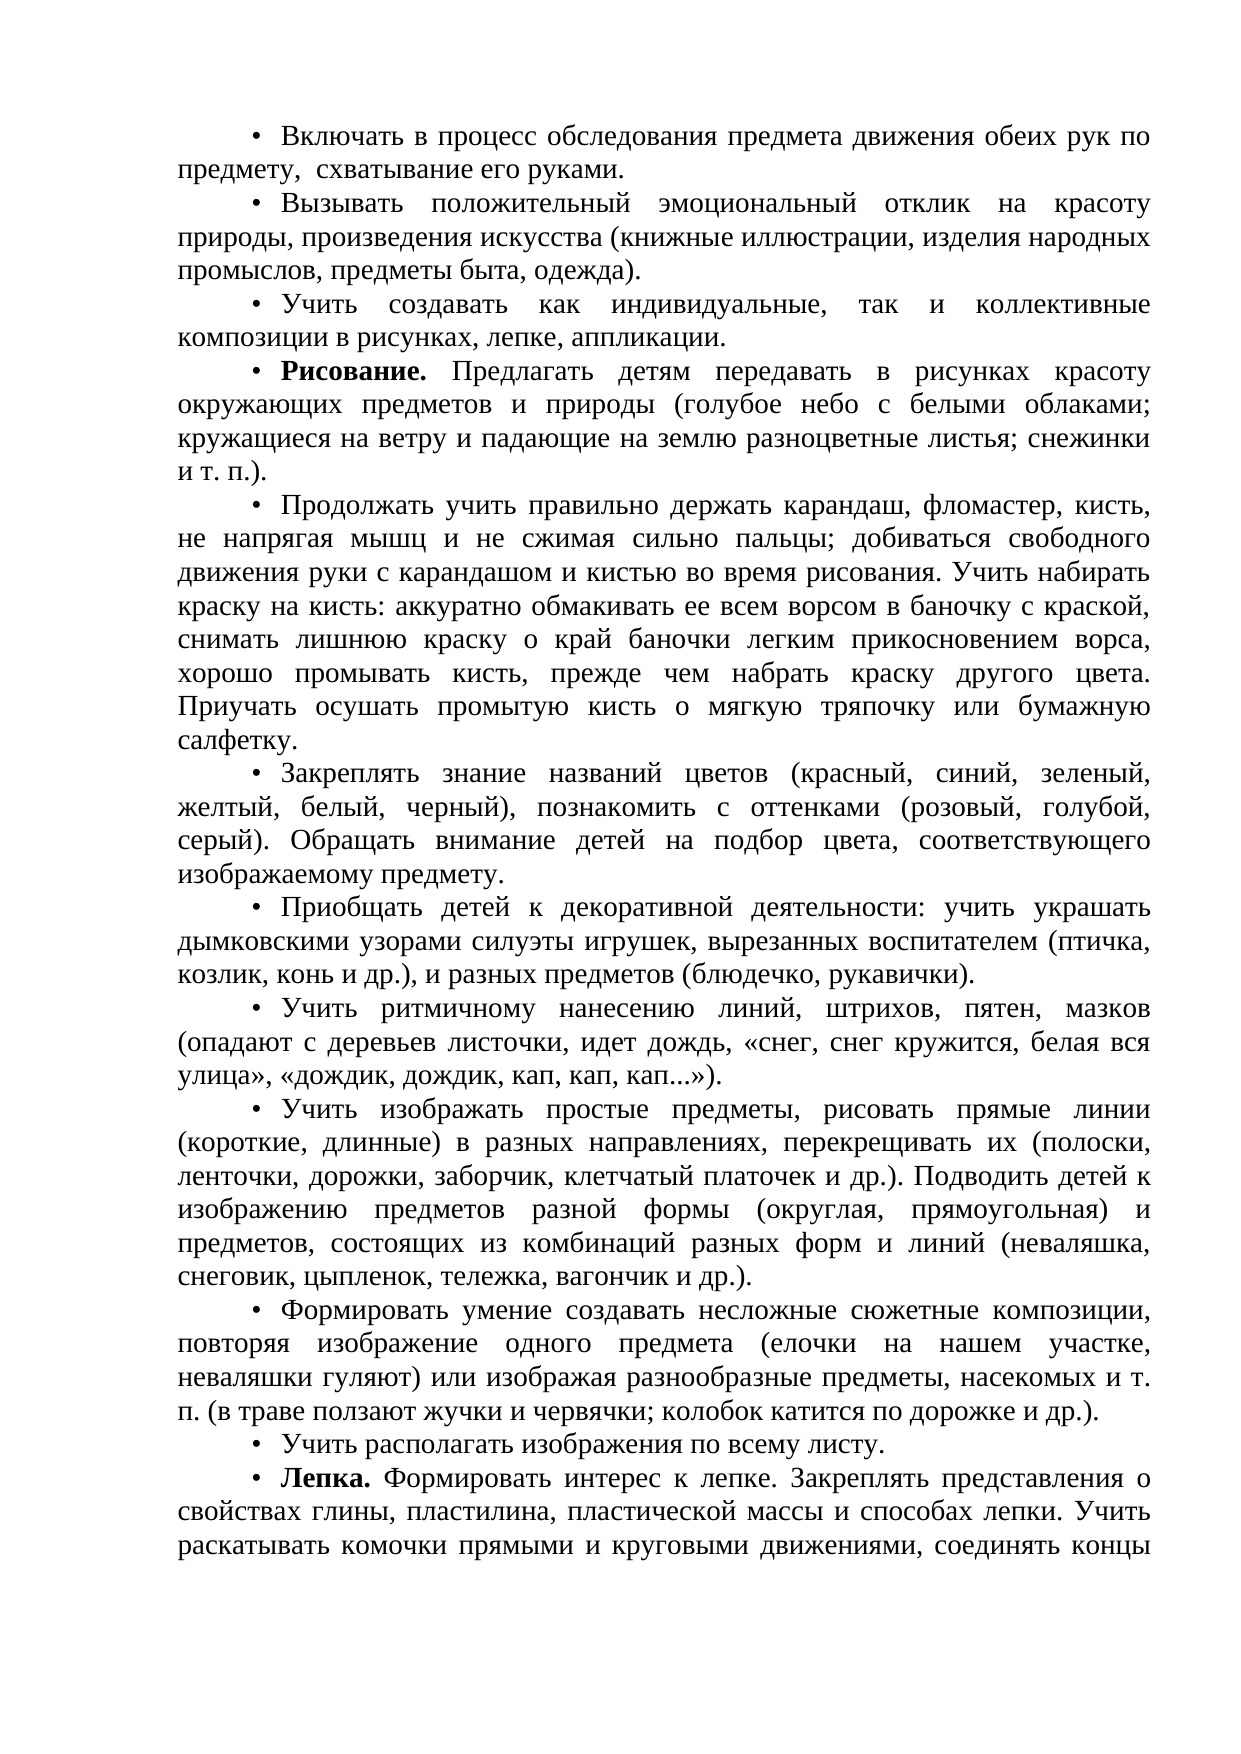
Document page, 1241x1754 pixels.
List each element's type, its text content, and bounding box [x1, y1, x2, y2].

list Продолжать учить правильно держать карандаш, фломастер, кисть, не напрягая мышц и не сжимая сильно пальцы; добиваться свободного движения руки с карандашом и кистью во время рисования. Учить набирать краску на кисть: аккуратно обмакивать ее всем ворсом в баночку с краской, снимать лишнюю краску о край баночки легким прикосновением ворса, хорошо промывать кисть, прежде чем набрать краску другого цвета. Приучать осушать промытую кисть о мягкую тряпочку или бумажную салфетку. [177, 487, 1152, 755]
list Учить создавать как индивидуальные, так и коллективные композиции в рисунках, лепке, аппликации. [177, 286, 1152, 353]
list Учить располагать изображения по всему листу. [177, 1426, 1152, 1460]
list Учить изображать простые предметы, рисовать прямые линии (короткие, длинные) в разных направлениях, перекрещивать их (полоски, ленточки, дорожки, заборчик, клетчатый платочек и др.). Подводить детей к изображению предметов разной формы (округлая, прямоугольная) и предметов, состоящих из комбинаций разных форм и линий (неваляшка, снеговик, цыпленок, тележка, вагончик и др.). [177, 1091, 1152, 1292]
list Рисование. Предлагать детям передавать в рисунках красоту окружающих предметов и природы (голубое небо с белыми облаками; кружащиеся на ветру и падающие на землю разноцветные листья; снежинки и т. п.). [177, 353, 1152, 487]
list Учить ритмичному нанесению линий, штрихов, пятен, мазков (опадают с деревьев листочки, идет дождь, «снег, снег кружится, белая вся улица», «дождик, дождик, кап, кап, кап...»). [177, 990, 1152, 1091]
list Формировать умение создавать несложные сюжетные композиции, повторяя изображение одного предмета (елочки на нашем участке, неваляшки гуляют) или изображая разнообразные предметы, насекомых и т. п. (в траве ползают жучки и червячки; колобок катится по дорожке и др.). [177, 1292, 1152, 1426]
list Вызывать положительный эмоциональный отклик на красоту природы, произведения искусства (книжные иллюстрации, изделия народных промыслов, предметы быта, одежда). [177, 185, 1152, 286]
list Приобщать детей к декоративной деятельности: учить украшать дымковскими узорами силуэты игрушек, вырезанных воспитателем (птичка, козлик, конь и др.), и разных предметов (блюдечко, рукавички). [177, 889, 1152, 990]
list Закреплять знание названий цветов (красный, синий, зеленый, желтый, белый, черный), познакомить с оттенками (розовый, голубой, серый). Обращать внимание детей на подбор цвета, соответствующего изображаемому предмету. [177, 755, 1152, 889]
list Включать в процесс обследования предмета движения обеих рук по предмету, схватывание его руками. [177, 118, 1152, 185]
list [177, 1460, 1152, 1560]
